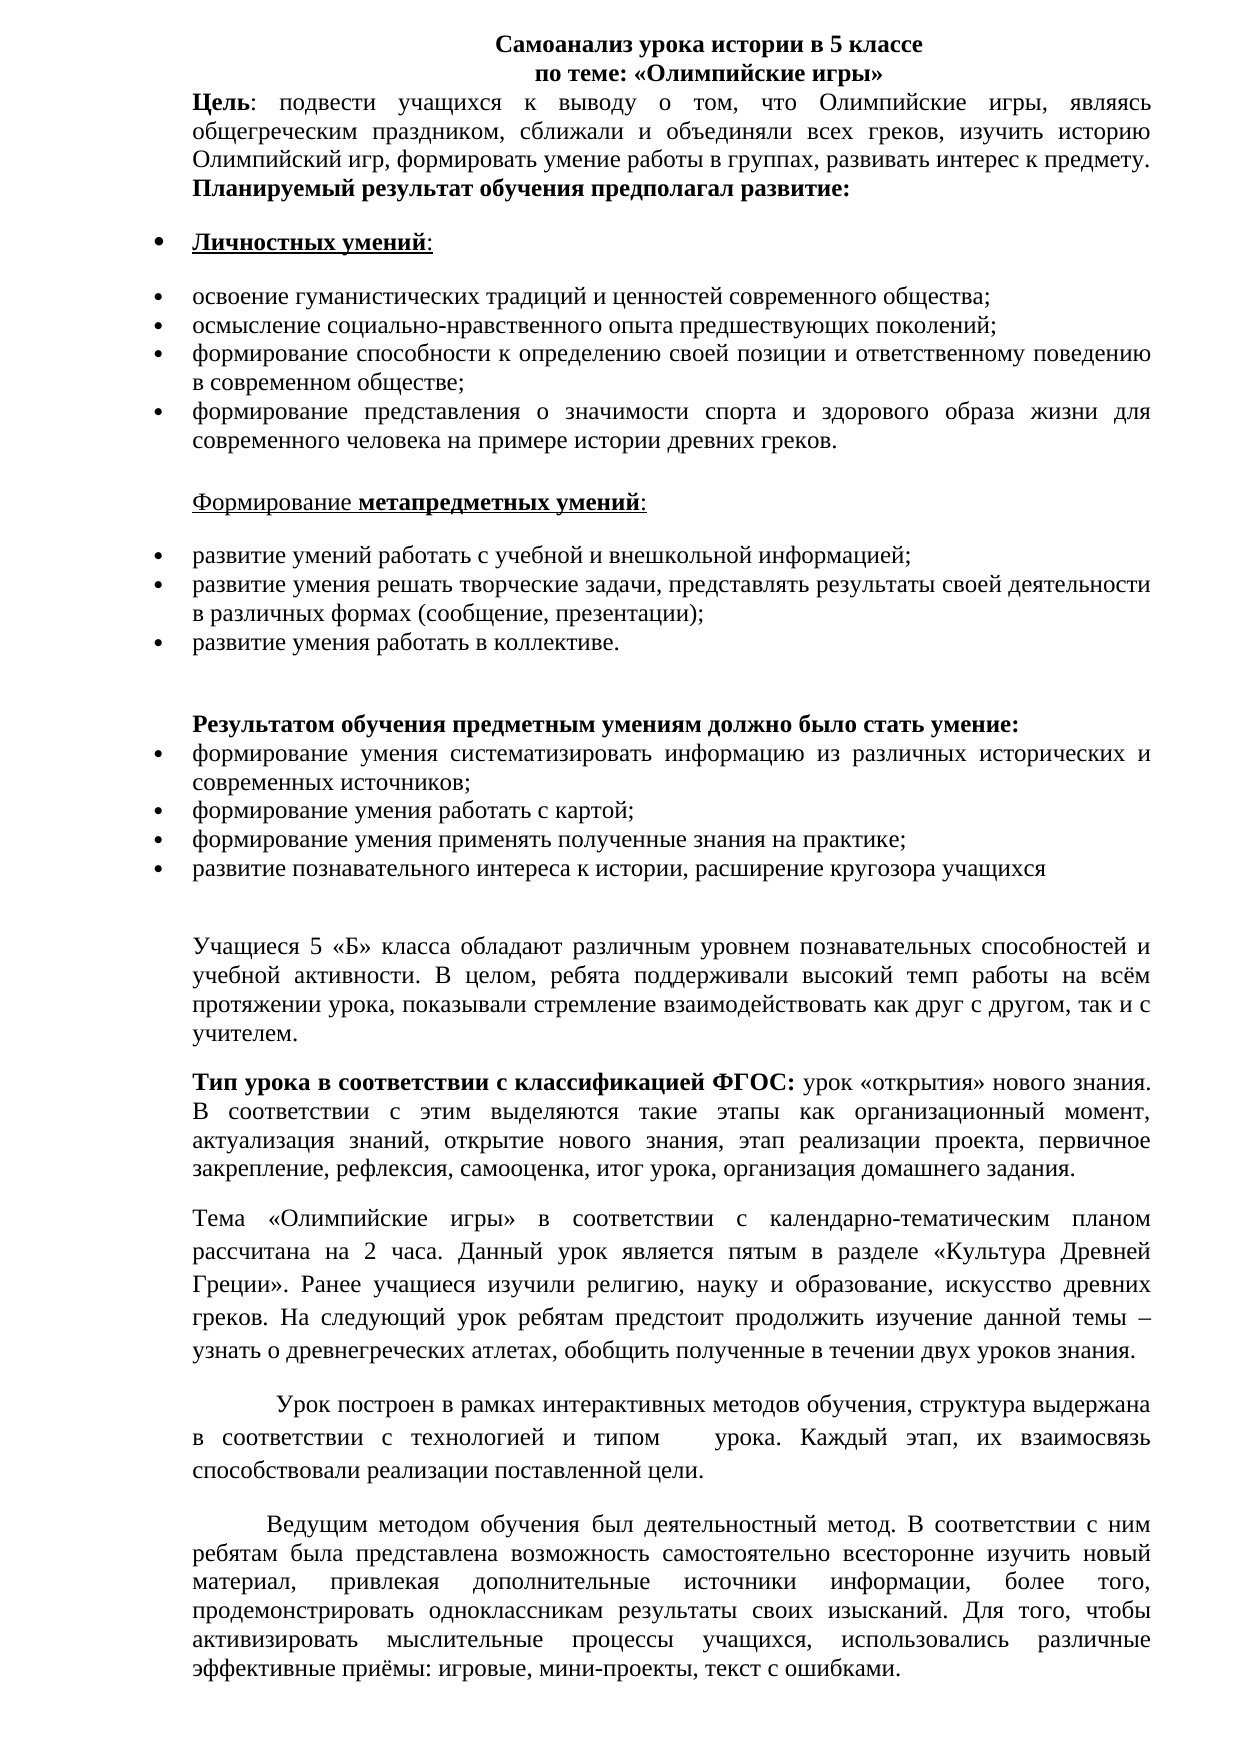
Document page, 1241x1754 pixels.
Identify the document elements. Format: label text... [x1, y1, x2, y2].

text Результатом обучения предметным умениям должно было стать умение: [192, 709, 1152, 738]
list формирование способности к определению своей позиции и ответственному поведению в современном обществе; [154, 338, 1152, 396]
text Учащиеся 5 «Б» класса обладают различным уровнем познавательных способностей и учебной активности. В целом, ребята поддерживали высокий темп работы на всём протяжении урока, показывали стремление взаимодействовать как друг с другом, так и с учителем. [192, 931, 1152, 1046]
list освоение гуманистических традиций и ценностей современного общества; [154, 281, 1152, 310]
list формирование представления о значимости спорта и здорового образа жизни для современного человека на примере истории древних греков. [154, 396, 1152, 453]
list осмысление социально-нравственного опыта предшествующих поколений; [154, 310, 1152, 338]
text Урок построен в рамках интерактивных методов обучения, структура выдержана в соответствии с технологией и типом урока. Каждый этап, их взаимосвязь способствовали реализации поставленной цели. [192, 1389, 1152, 1484]
list Личностных умений: [154, 227, 1152, 256]
text по теме: «Олимпийские игры» [192, 58, 1152, 87]
list формирование умения применять полученные знания на практике; [154, 824, 1152, 853]
list развитие умения работать в коллективе. [154, 627, 1152, 655]
list развитие познавательного интереса к истории, расширение кругозора учащихся [154, 853, 1152, 882]
list формирование умения систематизировать информацию из различных исторических и современных источников; [154, 738, 1152, 796]
text Тип урока в соответствии с классификацией ФГОС: урок «открытия» нового знания. В соответствии с этим выделяются такие этапы как организационный момент, актуализация знаний, открытие нового знания, этап реализации проекта, первичное закрепление, рефлексия, самооценка, итог урока, организация домашнего задания. [192, 1067, 1152, 1182]
text Планируемый результат обучения предполагал развитие: [192, 173, 1152, 202]
list формирование умения работать с картой; [154, 796, 1152, 824]
text Тема «Олимпийские игры» в соответствии с календарно-тематическим планом рассчитана на 2 часа. Данный урок является пятым в разделе «Культура Древней Греции». Ранее учащиеся изучили религию, науку и образование, искусство древних греков. На следующий урок ребятам предстоит продолжить изучение данной темы – узнать о древнегреческих атлетах, обобщить полученные в течении двух уроков знания. [192, 1203, 1152, 1364]
list развитие умений работать с учебной и внешкольной информацией; [154, 540, 1152, 569]
text Самоанализ урока истории в 5 классе [192, 29, 1152, 58]
list развитие умения решать творческие задачи, представлять результаты своей деятельности в различных формах (сообщение, презентации); [154, 569, 1152, 627]
text Ведущим методом обучения был деятельностный метод. В соответствии с ним ребятам была представлена возможность самостоятельно всесторонне изучить новый материал, привлекая дополнительные источники информации, более того, продемонстрировать одноклассникам результаты своих изысканий. Для того, чтобы активизировать мыслительные процессы учащихся, использовались различные эффективные приёмы: игровые, мини-проекты, текст с ошибками. [192, 1509, 1152, 1681]
text Цель: подвести учащихся к выводу о том, что Олимпийские игры, являясь общегреческим праздником, сближали и объединяли всех греков, изучить историю Олимпийский игр, формировать умение работы в группах, развивать интерес к предмету. [192, 87, 1152, 173]
list Формирование метапредметных умений: [192, 487, 1152, 515]
